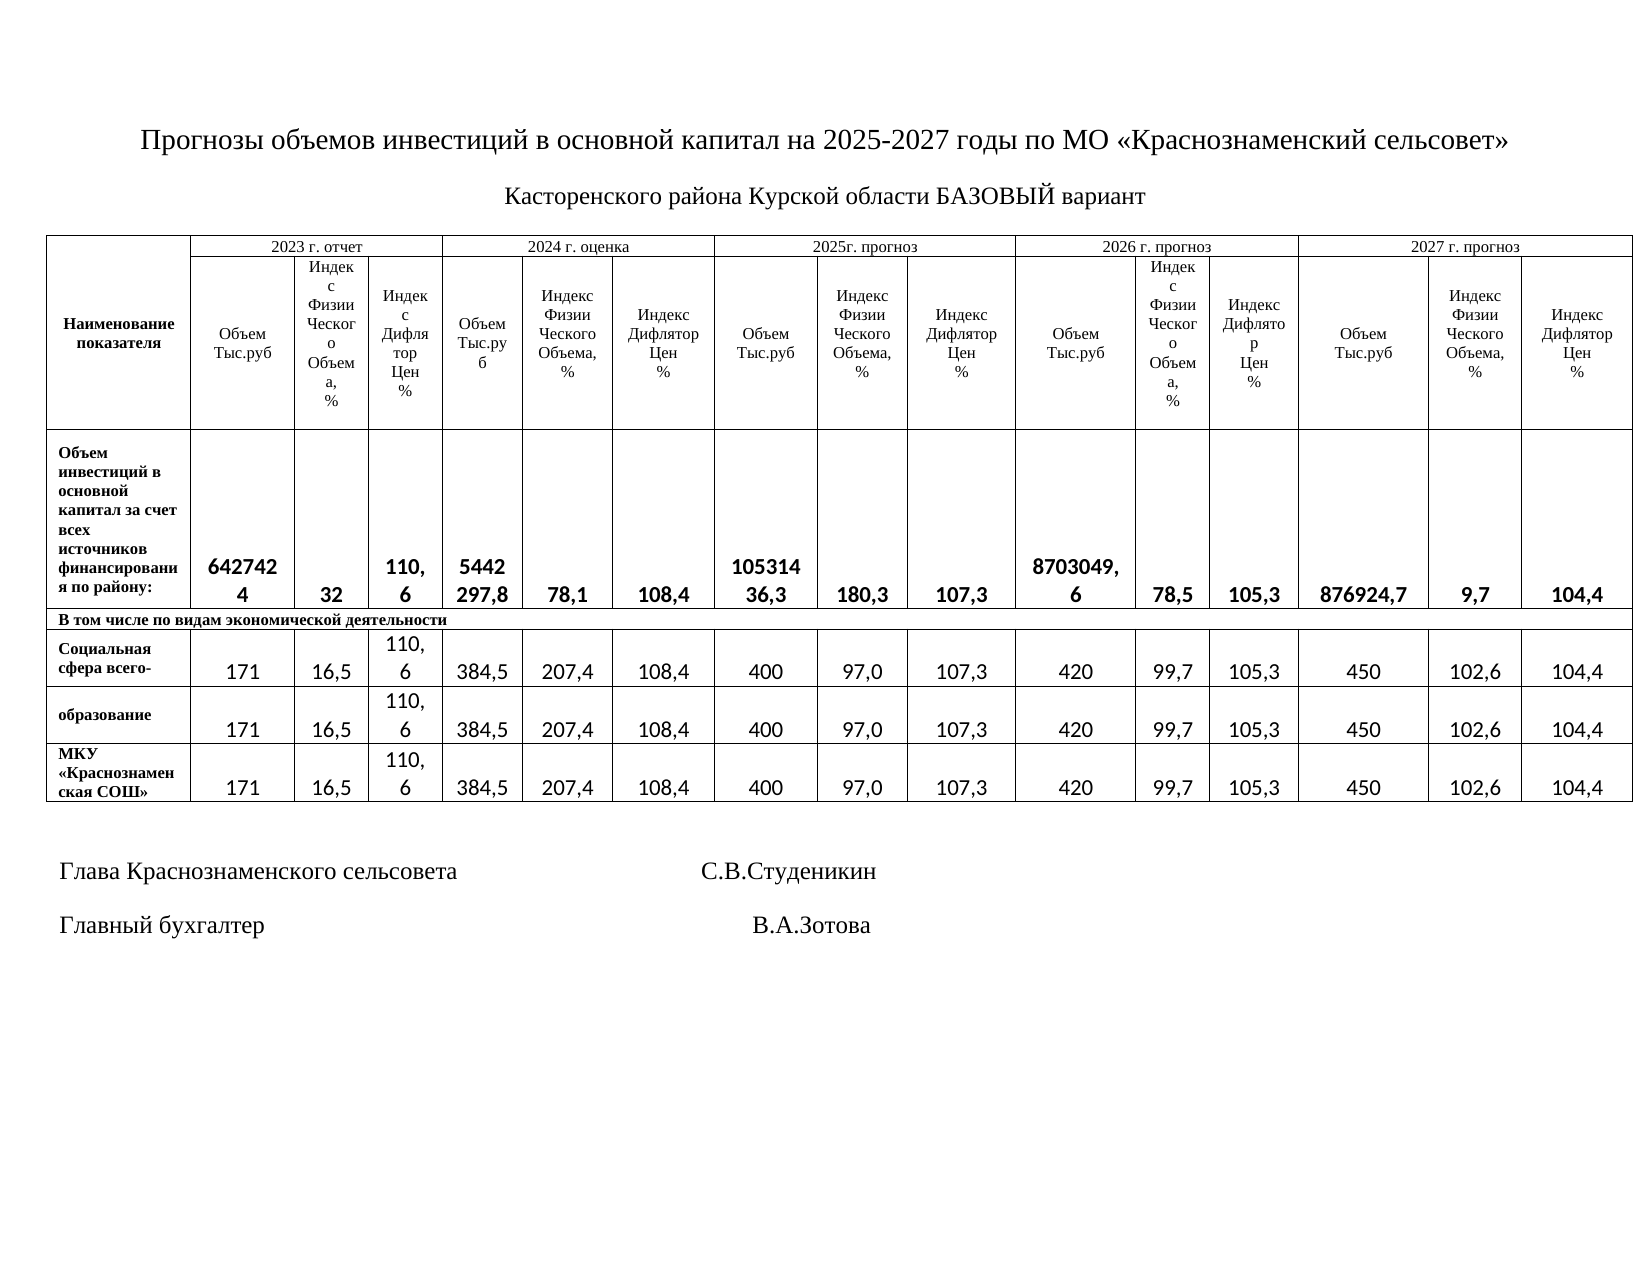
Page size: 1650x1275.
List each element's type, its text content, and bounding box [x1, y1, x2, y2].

table_cell 5442297,8 [443, 430, 522, 608]
table_cell Индекс Физии Ческого Объема, % [523, 257, 612, 429]
table_header 2023 г. отчет [191, 236, 442, 256]
table_cell Индекс Физии Ческого Объема, % [818, 257, 907, 429]
table_cell МКУ «Краснознаменская СОШ» [47, 744, 190, 801]
table_cell Индекс Дифлятор Цен % [613, 257, 714, 429]
table_cell Индекс Физии Ческого Объема, % [295, 257, 368, 429]
table_cell Объем Тыс.руб [443, 257, 522, 429]
table_header 2025г. прогноз [715, 236, 1015, 256]
table_header 2026 г. прогноз [1016, 236, 1298, 256]
table_cell 99,7 [1136, 630, 1209, 686]
table_cell 384,5 [443, 687, 522, 743]
table_cell В том числе по видам экономической деятельности [47, 609, 1632, 628]
table_cell 107,3 [908, 687, 1015, 743]
table_cell Объем Тыс.руб [1299, 257, 1428, 429]
table_cell 102,6 [1429, 744, 1521, 801]
table_cell 107,3 [908, 430, 1015, 608]
table_cell образование [47, 687, 190, 743]
table_cell 108,4 [613, 430, 714, 608]
table_cell 207,4 [523, 687, 612, 743]
table_cell 108,4 [613, 744, 714, 801]
table_cell 107,3 [908, 630, 1015, 686]
table_cell 108,4 [613, 630, 714, 686]
table_cell 110,6 [369, 687, 442, 743]
table_cell 450 [1299, 630, 1428, 686]
text Глава Краснознаменского сельсовета С.В.Студеникин [59, 856, 1591, 885]
table_cell 171 [191, 744, 294, 801]
table_cell 384,5 [443, 744, 522, 801]
table_cell 110,6 [369, 744, 442, 801]
table_cell 8703049,6 [1016, 430, 1135, 608]
table_cell 110,6 [369, 630, 442, 686]
table_cell Индекс Дифлятор Цен % [1210, 257, 1298, 429]
table_cell Индекс Физии Ческого Объема, % [1429, 257, 1521, 429]
table_cell 99,7 [1136, 744, 1209, 801]
table_cell 97,0 [818, 630, 907, 686]
table_cell 108,4 [613, 687, 714, 743]
table_cell Индекс Физии Ческого Объема, % [1136, 257, 1209, 429]
table_cell 10531436,3 [715, 430, 817, 608]
table_cell 78,5 [1136, 430, 1209, 608]
table_cell 32 [295, 430, 368, 608]
table_cell 400 [715, 630, 817, 686]
table_cell 107,3 [908, 744, 1015, 801]
table_cell 105,3 [1210, 430, 1298, 608]
table_cell 6427424 [191, 430, 294, 608]
table_cell 180,3 [818, 430, 907, 608]
table_cell Социальная сфера всего- [47, 630, 190, 686]
table_cell 105,3 [1210, 744, 1298, 801]
table_cell 400 [715, 687, 817, 743]
table_header 2027 г. прогноз [1299, 236, 1632, 256]
table_cell Объем инвестиций в основной капитал за счет всех источников финансирования по району: [47, 430, 190, 608]
table_cell 450 [1299, 744, 1428, 801]
table_cell 104,4 [1522, 630, 1632, 686]
table_cell 104,4 [1522, 687, 1632, 743]
table_cell Объем Тыс.руб [1016, 257, 1135, 429]
table_cell 420 [1016, 630, 1135, 686]
table_cell Индекс Дифлятор Цен % [1522, 257, 1632, 429]
table_cell 384,5 [443, 630, 522, 686]
table_cell 876924,7 [1299, 430, 1428, 608]
table_cell 105,3 [1210, 630, 1298, 686]
table_cell Индекс Дифлятор Цен % [369, 257, 442, 429]
table_header Наименование показателя [47, 236, 190, 429]
table_cell 420 [1016, 687, 1135, 743]
table_cell 171 [191, 630, 294, 686]
text Прогнозы объемов инвестиций в основной капитал на 2025-2027 годы по МО «Краснознаменский сельсовет» [59, 122, 1591, 156]
table_cell 16,5 [295, 744, 368, 801]
table_cell 207,4 [523, 744, 612, 801]
table_header 2024 г. оценка [443, 236, 714, 256]
table_cell Объем Тыс.руб [715, 257, 817, 429]
table_cell 102,6 [1429, 630, 1521, 686]
table_cell 171 [191, 687, 294, 743]
table_cell 400 [715, 744, 817, 801]
table_cell 97,0 [818, 687, 907, 743]
table_cell 450 [1299, 687, 1428, 743]
table_cell 78,1 [523, 430, 612, 608]
table_cell Индекс Дифлятор Цен % [908, 257, 1015, 429]
table_cell 104,4 [1522, 744, 1632, 801]
table_cell 104,4 [1522, 430, 1632, 608]
table_cell 420 [1016, 744, 1135, 801]
table_cell Объем Тыс.руб [191, 257, 294, 429]
table_cell 105,3 [1210, 687, 1298, 743]
text Главный бухгалтер В.А.Зотова [59, 910, 1591, 939]
table_cell 16,5 [295, 687, 368, 743]
table_cell 97,0 [818, 744, 907, 801]
table_cell 207,4 [523, 630, 612, 686]
table_cell 102,6 [1429, 687, 1521, 743]
text Касторенского района Курской области БАЗОВЫЙ вариант [59, 182, 1591, 210]
table_cell 99,7 [1136, 687, 1209, 743]
table_cell 16,5 [295, 630, 368, 686]
table_cell 9,7 [1429, 430, 1521, 608]
table_cell 110,6 [369, 430, 442, 608]
